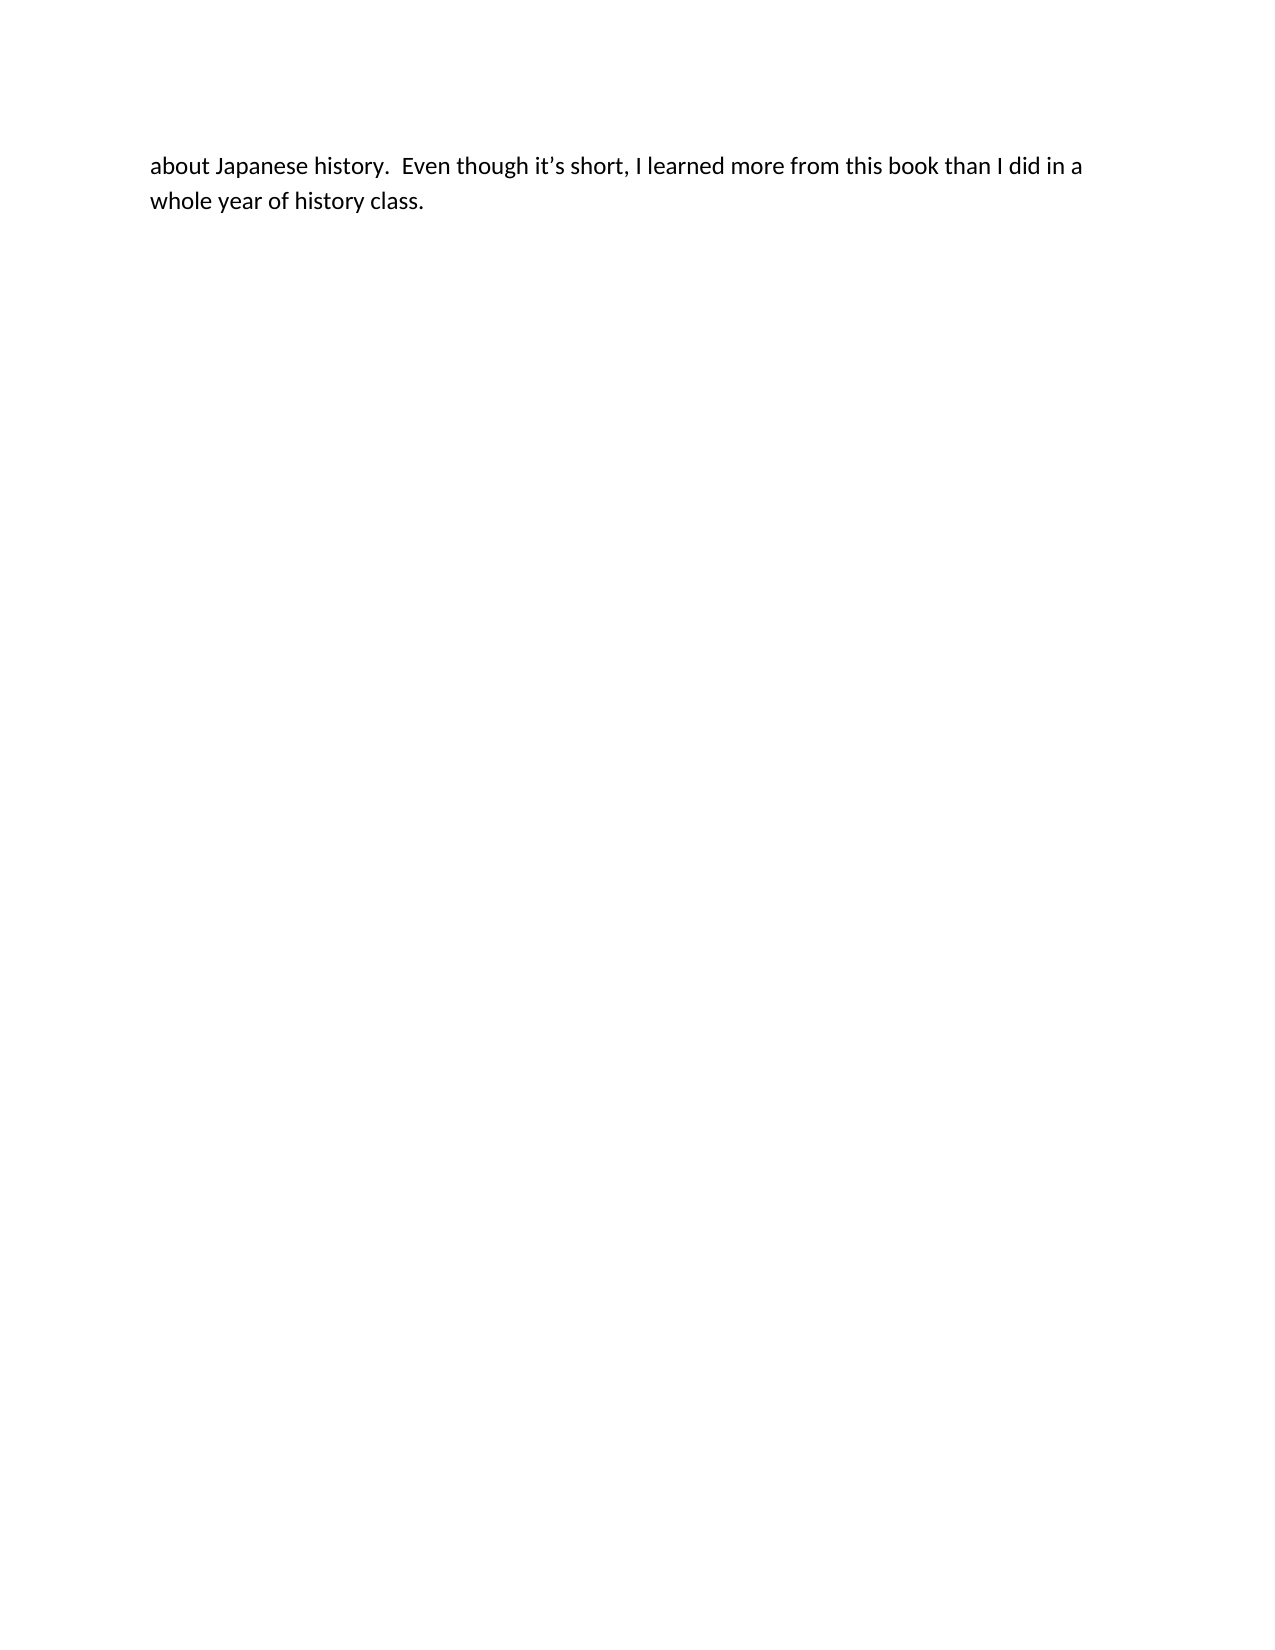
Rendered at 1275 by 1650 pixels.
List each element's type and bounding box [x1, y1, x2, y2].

text [150, 150, 1125, 216]
